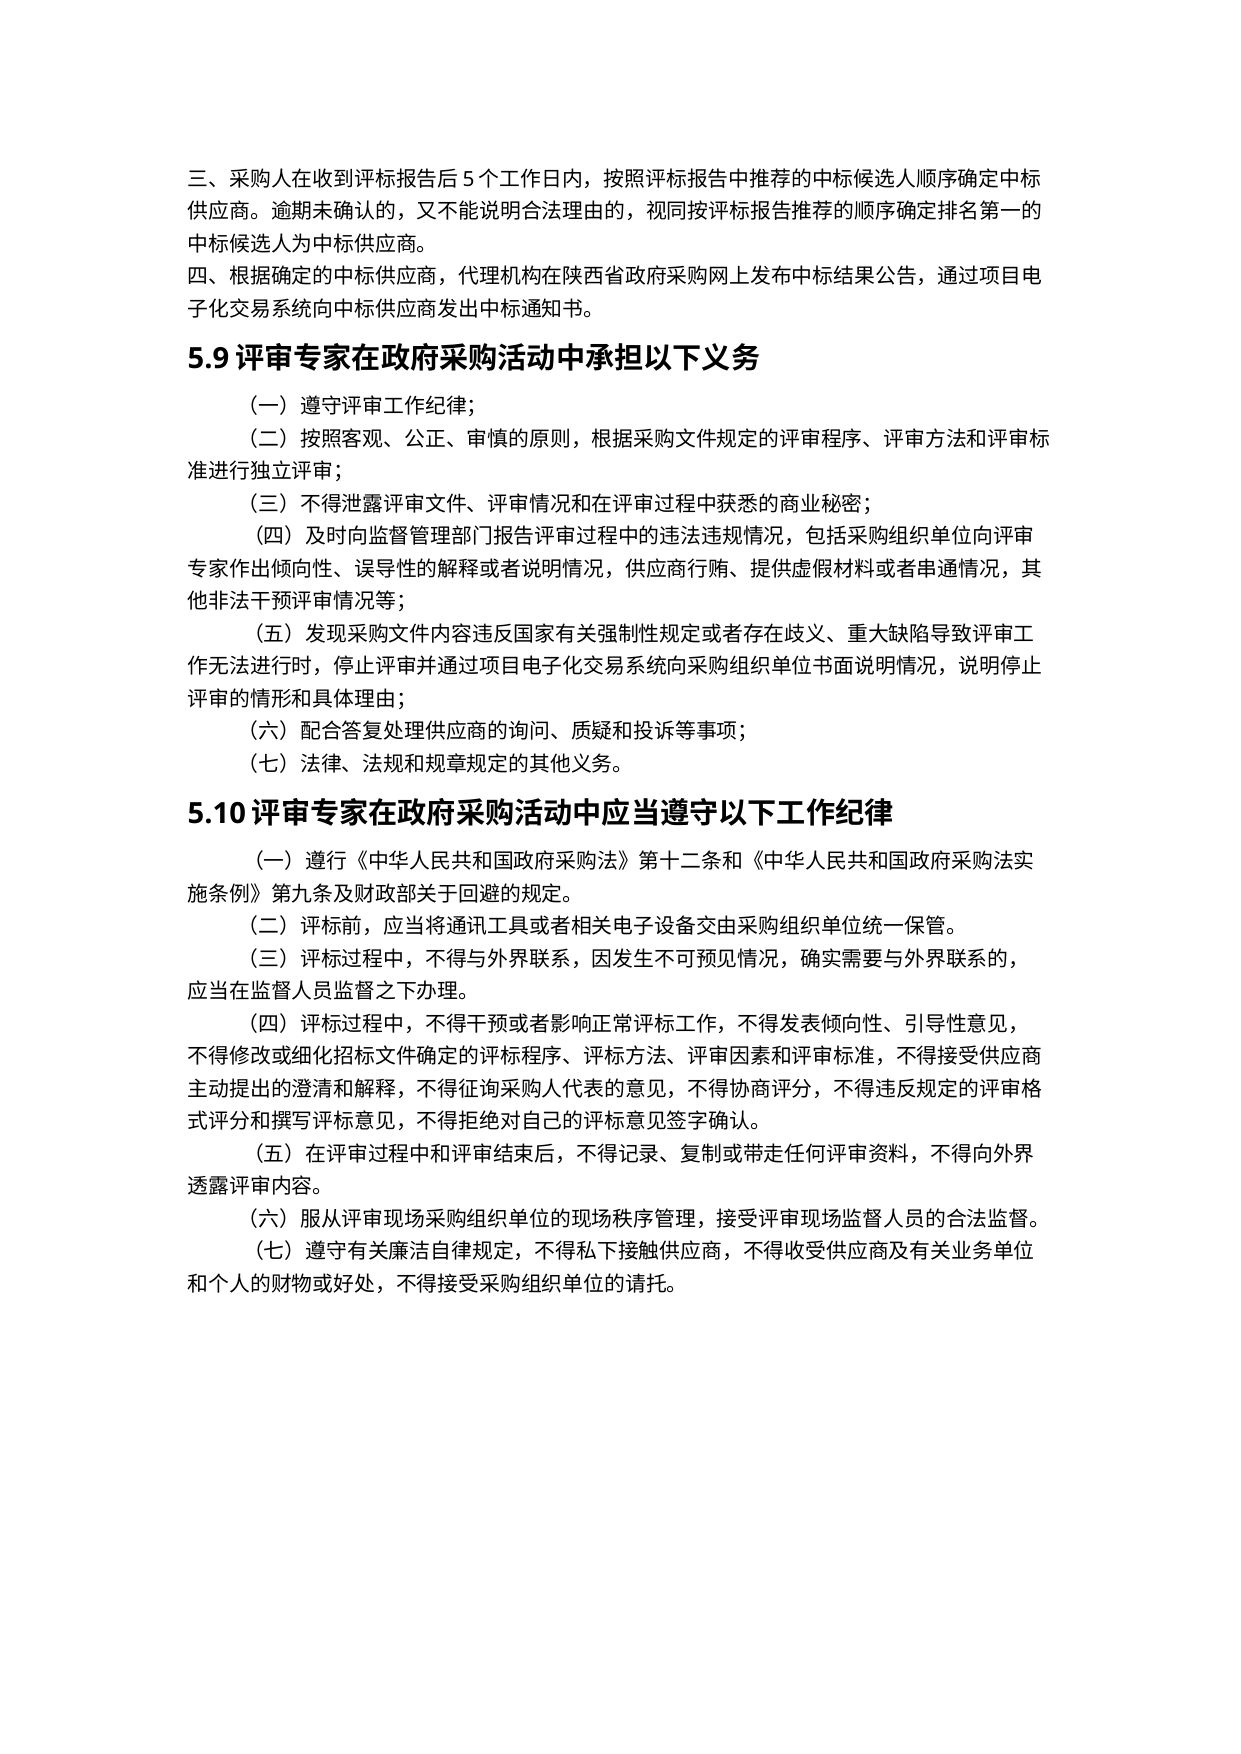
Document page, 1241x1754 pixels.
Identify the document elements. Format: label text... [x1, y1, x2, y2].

text 5.9评审专家在政府采购活动中承担以下义务 [187, 324, 1053, 389]
text 5.10评审专家在政府采购活动中应当遵守以下工作纪律 [187, 779, 1053, 844]
text （五）在评审过程中和评审结束后，不得记录、复制或带走任何评审资料，不得向外界透露评审内容。 [187, 1137, 1053, 1202]
text （一）遵守评审工作纪律； [187, 389, 1053, 422]
text （二）按照客观、公正、审慎的原则，根据采购文件规定的评审程序、评审方法和评审标准进行独立评审； [187, 422, 1053, 487]
text 四、根据确定的中标供应商，代理机构在陕西省政府采购网上发布中标结果公告，通过项目电子化交易系统向中标供应商发出中标通知书。 [187, 259, 1053, 324]
text （三）不得泄露评审文件、评审情况和在评审过程中获悉的商业秘密； [187, 487, 1053, 519]
text （二）评标前，应当将通讯工具或者相关电子设备交由采购组织单位统一保管。 [187, 909, 1053, 942]
text （五）发现采购文件内容违反国家有关强制性规定或者存在歧义、重大缺陷导致评审工作无法进行时，停止评审并通过项目电子化交易系统向采购组织单位书面说明情况，说明停止评审的情形和具体理由； [187, 617, 1053, 714]
text （七）法律、法规和规章规定的其他义务。 [187, 747, 1053, 779]
text 三、采购人在收到评标报告后5个工作日内，按照评标报告中推荐的中标候选人顺序确定中标供应商。逾期未确认的，又不能说明合法理由的，视同按评标报告推荐的顺序确定排名第一的中标候选人为中标供应商。 [187, 162, 1053, 259]
text （四）评标过程中，不得干预或者影响正常评标工作，不得发表倾向性、引导性意见， 不得修改或细化招标文件确定的评标程序、评标方法、评审因素和评审标准，不得接受供应商主动提出的澄清和解释，不得征询采购人代表的意见，不得协商评分，不得违反规定的评审格式评分和撰写评标意见，不得拒绝对自己的评标意见签字确认。 [187, 1007, 1053, 1137]
text （四）及时向监督管理部门报告评审过程中的违法违规情况，包括采购组织单位向评审专家作出倾向性、误导性的解释或者说明情况，供应商行贿、提供虚假材料或者串通情况，其他非法干预评审情况等； [187, 519, 1053, 617]
text （一）遵行《中华人民共和国政府采购法》第十二条和《中华人民共和国政府采购法实施条例》第九条及财政部关于回避的规定。 [187, 844, 1053, 909]
text （七）遵守有关廉洁自律规定，不得私下接触供应商，不得收受供应商及有关业务单位和个人的财物或好处，不得接受采购组织单位的请托。 [187, 1234, 1053, 1299]
text （六）配合答复处理供应商的询问、质疑和投诉等事项； [187, 714, 1053, 747]
text （六）服从评审现场采购组织单位的现场秩序管理，接受评审现场监督人员的合法监督。 [187, 1202, 1053, 1234]
text （三）评标过程中，不得与外界联系，因发生不可预见情况，确实需要与外界联系的， 应当在监督人员监督之下办理。 [187, 942, 1053, 1007]
